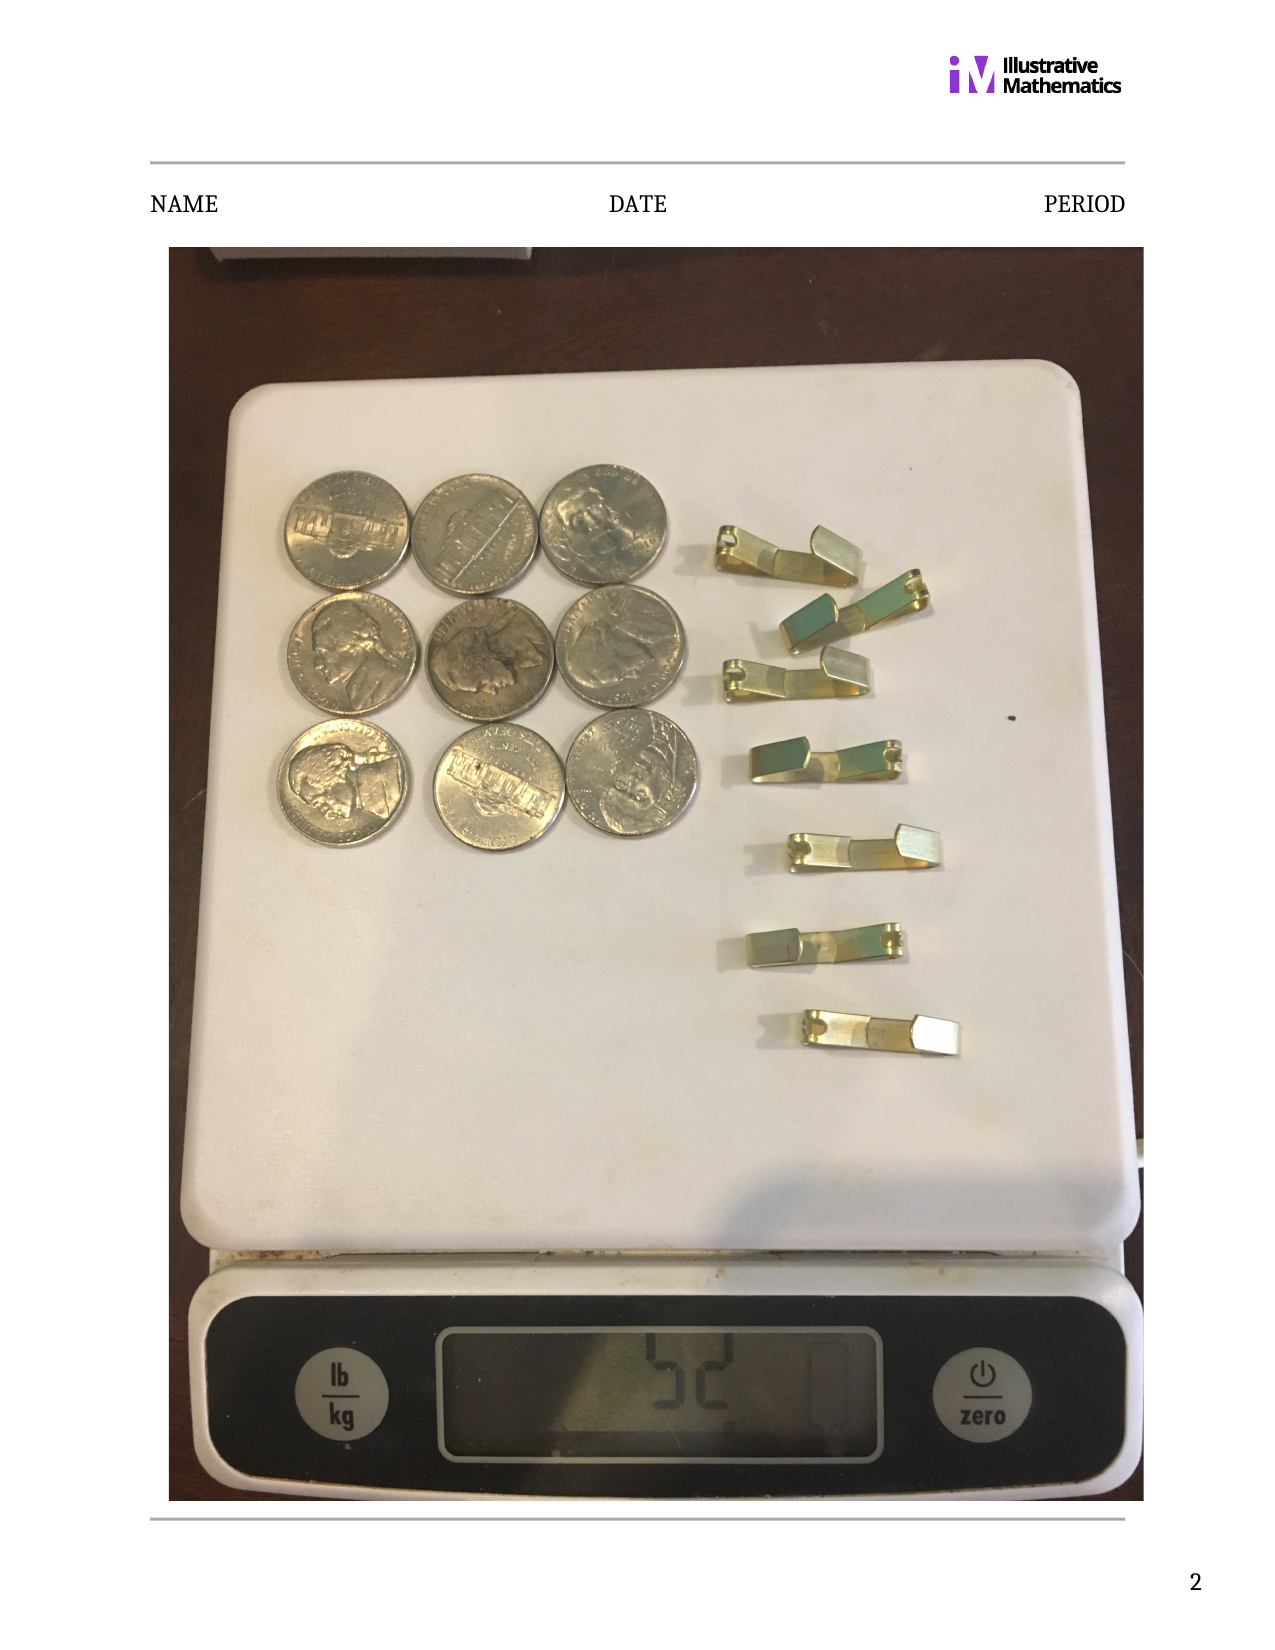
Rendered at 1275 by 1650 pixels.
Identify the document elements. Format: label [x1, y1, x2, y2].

picture [949, 55, 1121, 93]
picture [168, 247, 1144, 1501]
